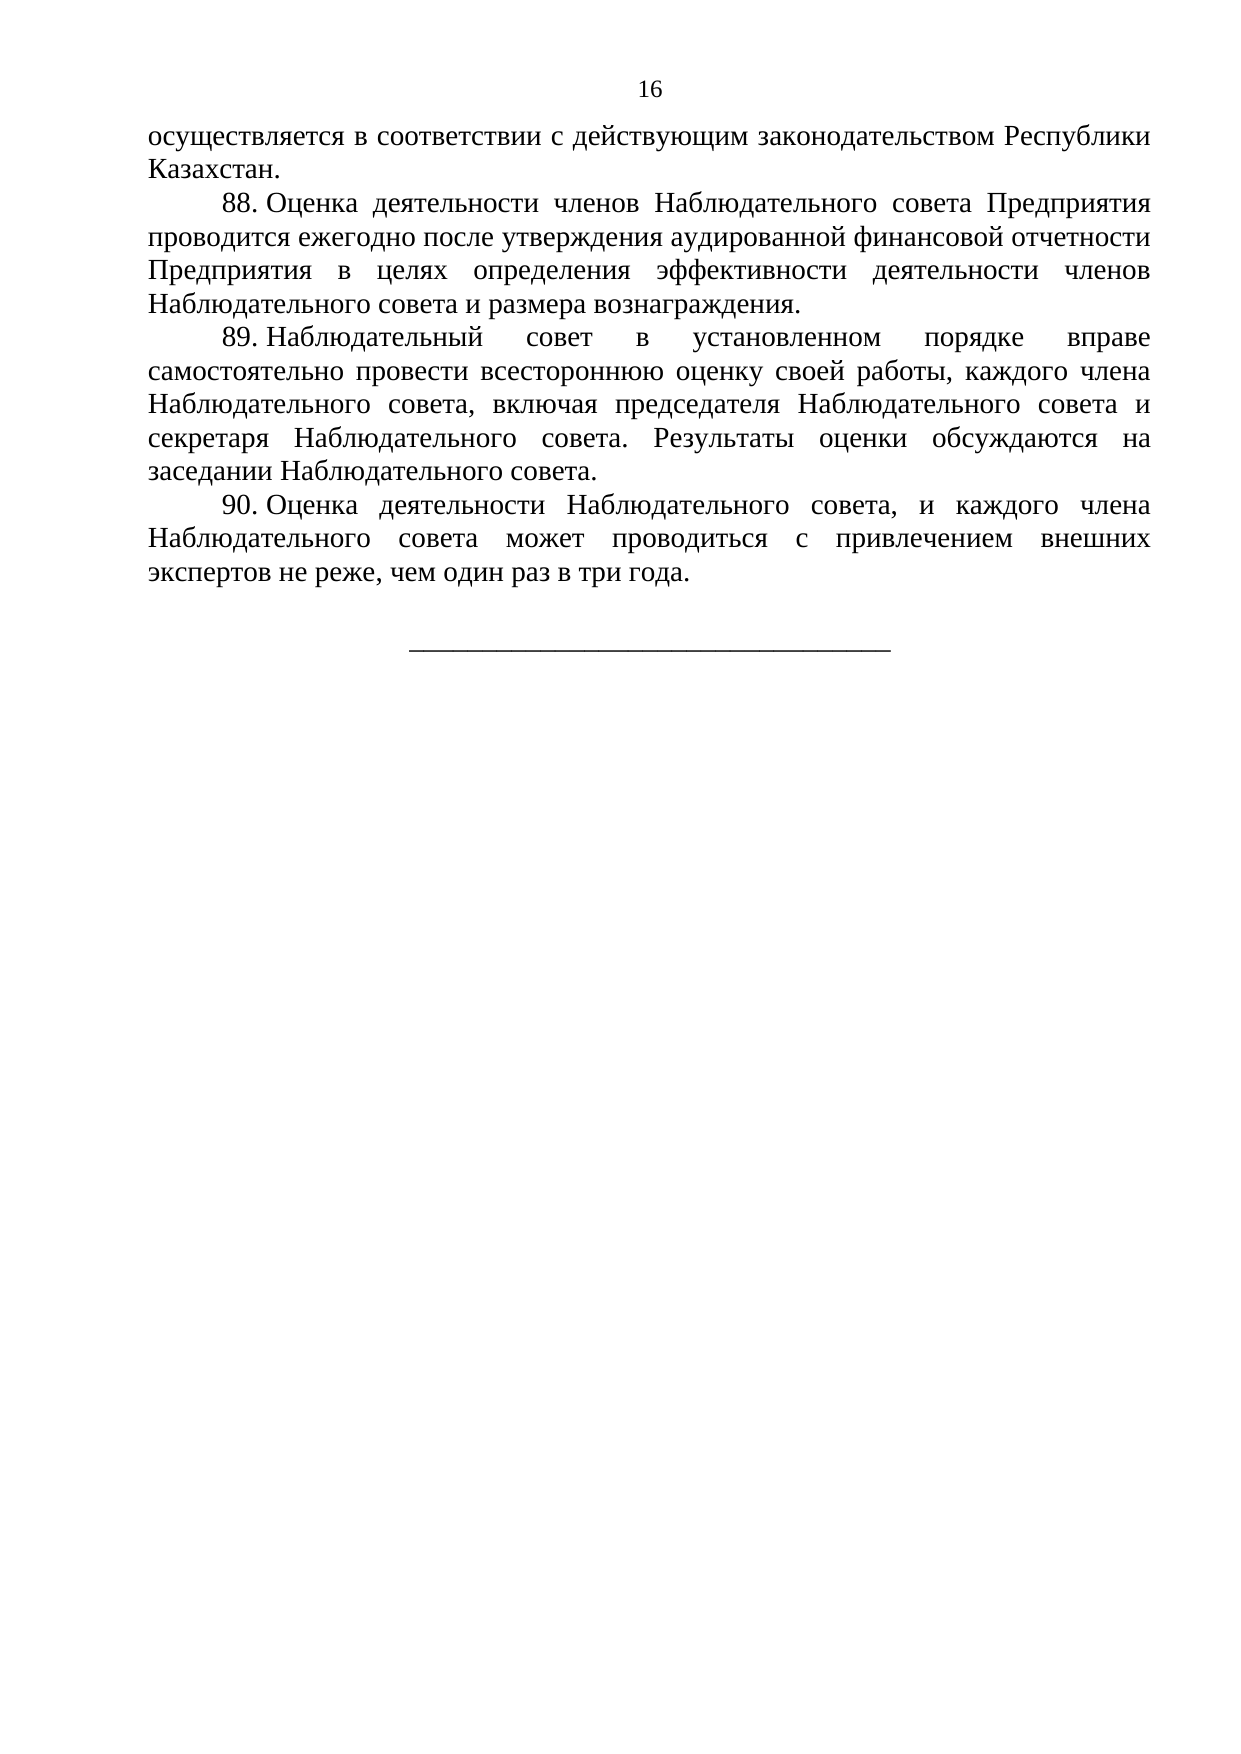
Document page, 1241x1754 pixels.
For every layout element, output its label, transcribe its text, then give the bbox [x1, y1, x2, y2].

list Наблюдательный совет в установленном порядке вправе самостоятельно провести всестороннюю оценку своей работы, каждого члена Наблюдательного совета, включая председателя Наблюдательного совета и секретаря Наблюдательного совета. Результаты оценки обсуждаются на заседании Наблюдательного совета. [148, 319, 1152, 487]
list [148, 118, 1152, 185]
list Оценка деятельности членов Наблюдательного совета Предприятия проводится ежегодно после утверждения аудированной финансовой отчетности Предприятия в целях определения эффективности деятельности членов Наблюдательного совета и размера вознаграждения. [148, 185, 1152, 319]
list Оценка деятельности Наблюдательного совета, и каждого члена Наблюдательного совета может проводиться с привлечением внешних экспертов не реже, чем один раз в три года. [148, 487, 1152, 588]
text _________________________________ [148, 621, 1152, 655]
